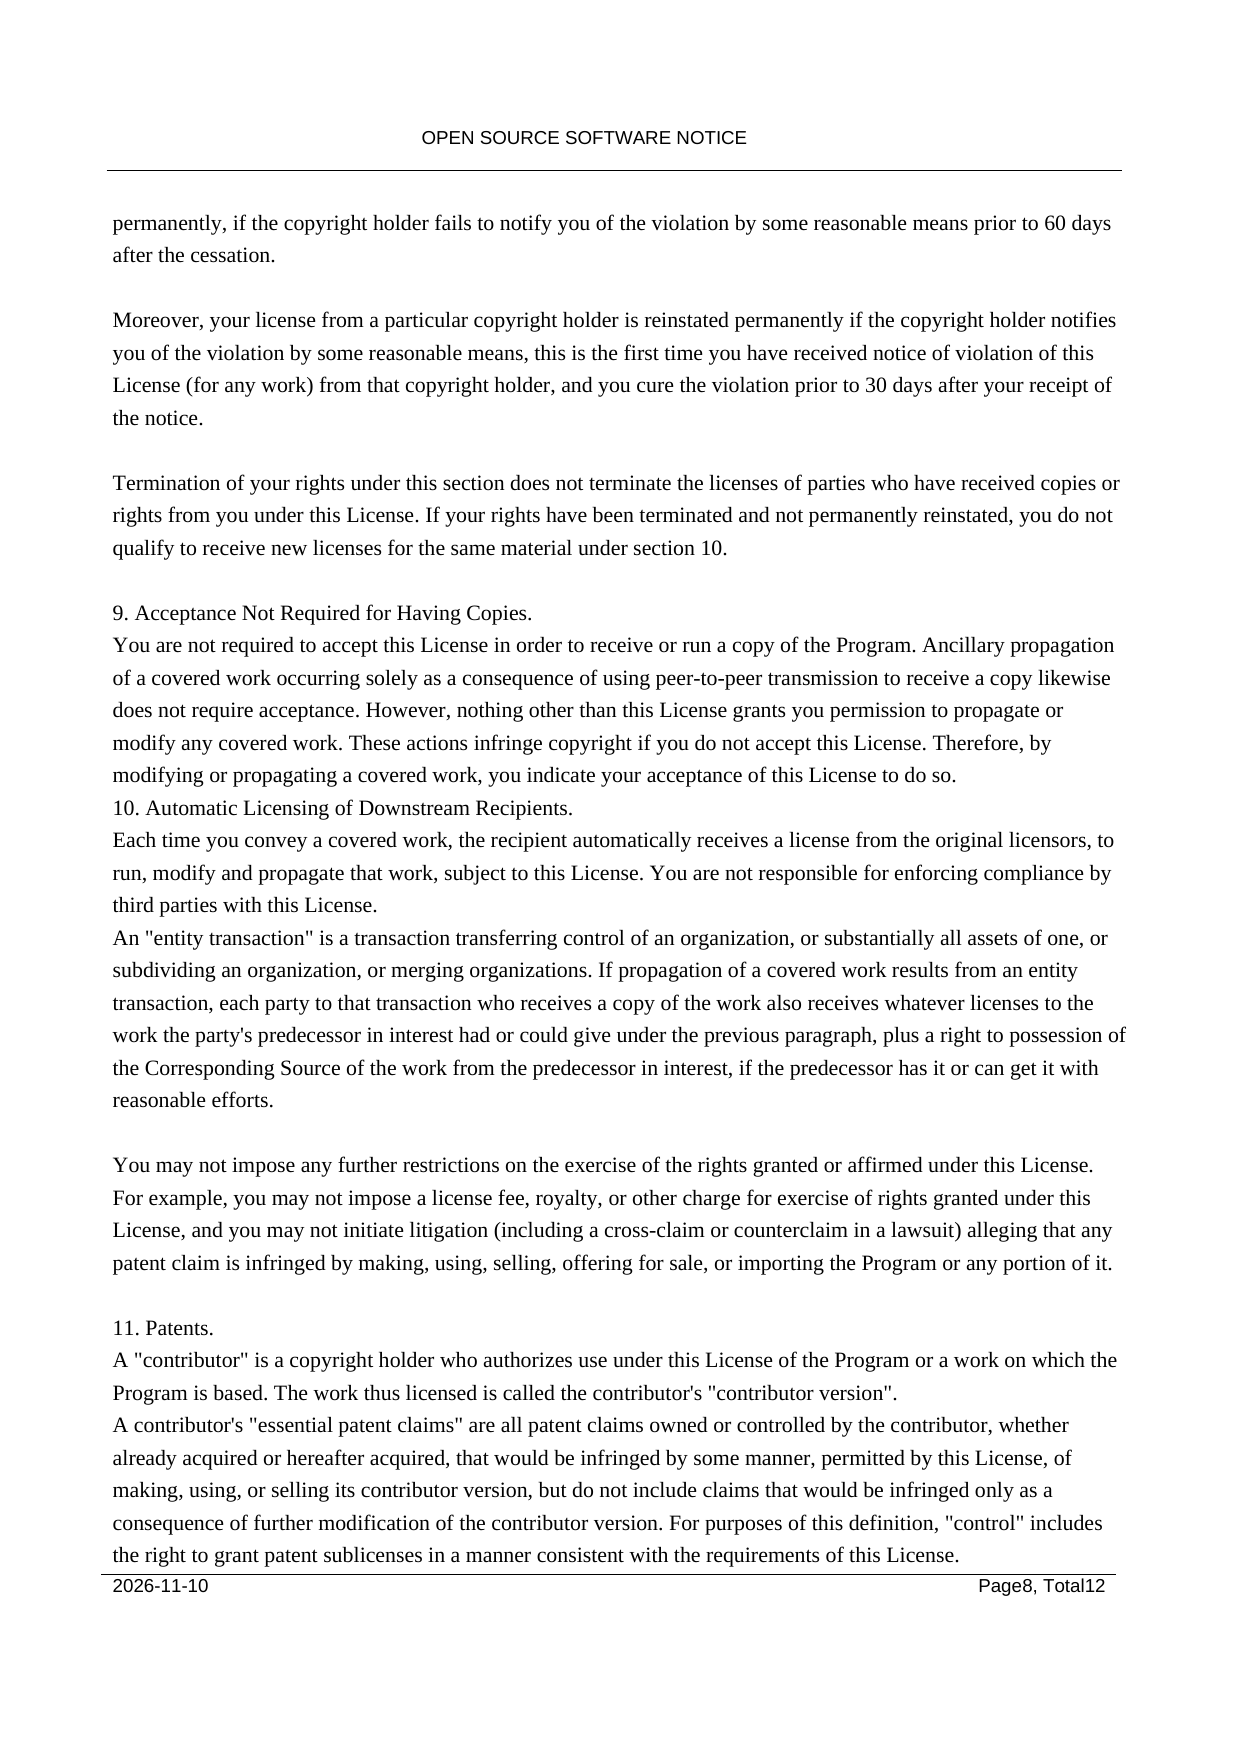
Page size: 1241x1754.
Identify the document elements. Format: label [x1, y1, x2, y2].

text [112, 206, 1128, 1571]
